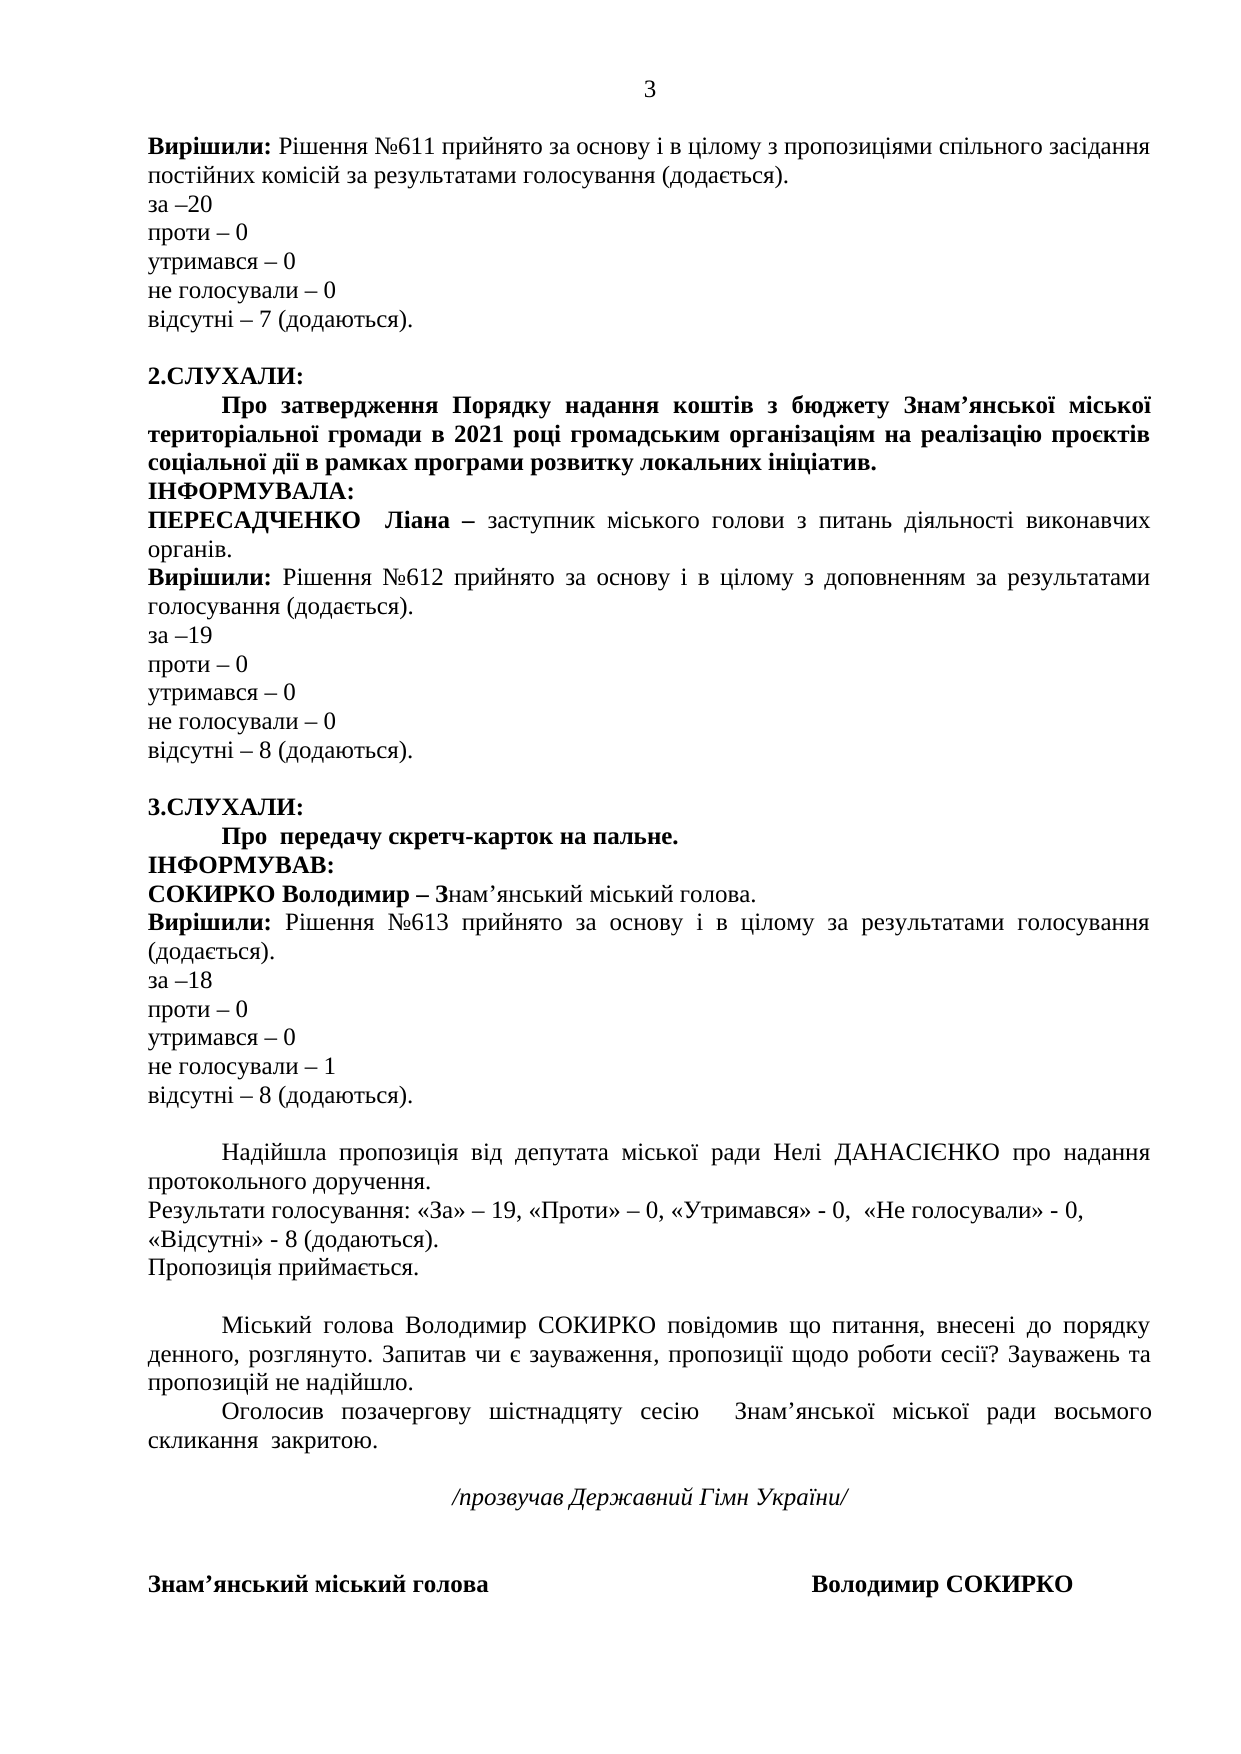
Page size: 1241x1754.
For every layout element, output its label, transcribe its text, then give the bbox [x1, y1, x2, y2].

text відсутні – 7 (додаються). [148, 304, 1152, 332]
text не голосували – 0 [148, 706, 1152, 735]
text СОКИРКО Володимир – Знам’янський міський голова. [148, 879, 1152, 907]
text Результати голосування: «За» – 19, «Проти» – 0, «Утримався» - 0, «Не голосували» - 0, [148, 1195, 1152, 1224]
text Знам’янський міський голова Володимир СОКИРКО [148, 1569, 1152, 1597]
text утримався – 0 [148, 246, 1152, 275]
text Вирішили: Рішення №611 прийнято за основу і в цілому з пропозиціями спільного засідання постійних комісій за результатами голосування (додається). [148, 131, 1152, 189]
text Оголосив позачергову шістнадцяту сесію Знам’янської міської ради восьмого скликання закритою. [148, 1396, 1152, 1454]
text Надійшла пропозиція від депутата міської ради Нелі ДАНАСІЄНКО про надання протокольного доручення. [148, 1137, 1152, 1195]
text 2.CЛУХАЛИ: [148, 361, 1152, 390]
text ІНФОРМУВАЛА: [148, 476, 1152, 505]
text проти – 0 [148, 649, 1152, 677]
text ІНФОРМУВАВ: [148, 850, 1152, 879]
text Міський голова Володимир СОКИРКО повідомив що питання, внесені до порядку денного, розглянуто. Запитав чи є зауваження, пропозиції щодо роботи сесії? Зауважень та пропозицій не надійшло. [148, 1310, 1152, 1396]
text Вирішили: Рішення №612 прийнято за основу і в цілому з доповненням за результатами голосування (додається). [148, 562, 1152, 620]
text не голосували – 1 [148, 1051, 1152, 1080]
text утримався – 0 [148, 1022, 1152, 1051]
text не голосували – 0 [148, 275, 1152, 304]
text 3.CЛУХАЛИ: [148, 792, 1152, 821]
text за –20 [148, 189, 1152, 217]
text «Відсутні» - 8 (додаються). [148, 1224, 1152, 1252]
text за –18 [148, 965, 1152, 994]
text проти – 0 [148, 994, 1152, 1022]
text відсутні – 8 (додаються). [148, 735, 1152, 764]
text за –19 [148, 620, 1152, 649]
text ПЕРЕСАДЧЕНКО Ліана – заступник міського голови з питань діяльності виконавчих органів. [148, 505, 1152, 562]
text утримався – 0 [148, 677, 1152, 706]
text Про затвердження Порядку надання коштів з бюджету Знам’янської міської територіальної громади в 2021 році громадським організаціям на реалізацію проєктів соціальної дії в рамках програми розвитку локальних ініціатив. [148, 390, 1152, 476]
text проти – 0 [148, 217, 1152, 246]
text Пропозиція приймається. [148, 1252, 1152, 1281]
text Про передачу скретч-карток на пальне. [148, 821, 1152, 850]
text /прозвучав Державний Гімн України/ [148, 1482, 1152, 1511]
text Вирішили: Рішення №613 прийнято за основу і в цілому за результатами голосування (додається). [148, 907, 1152, 965]
text відсутні – 8 (додаються). [148, 1080, 1152, 1109]
